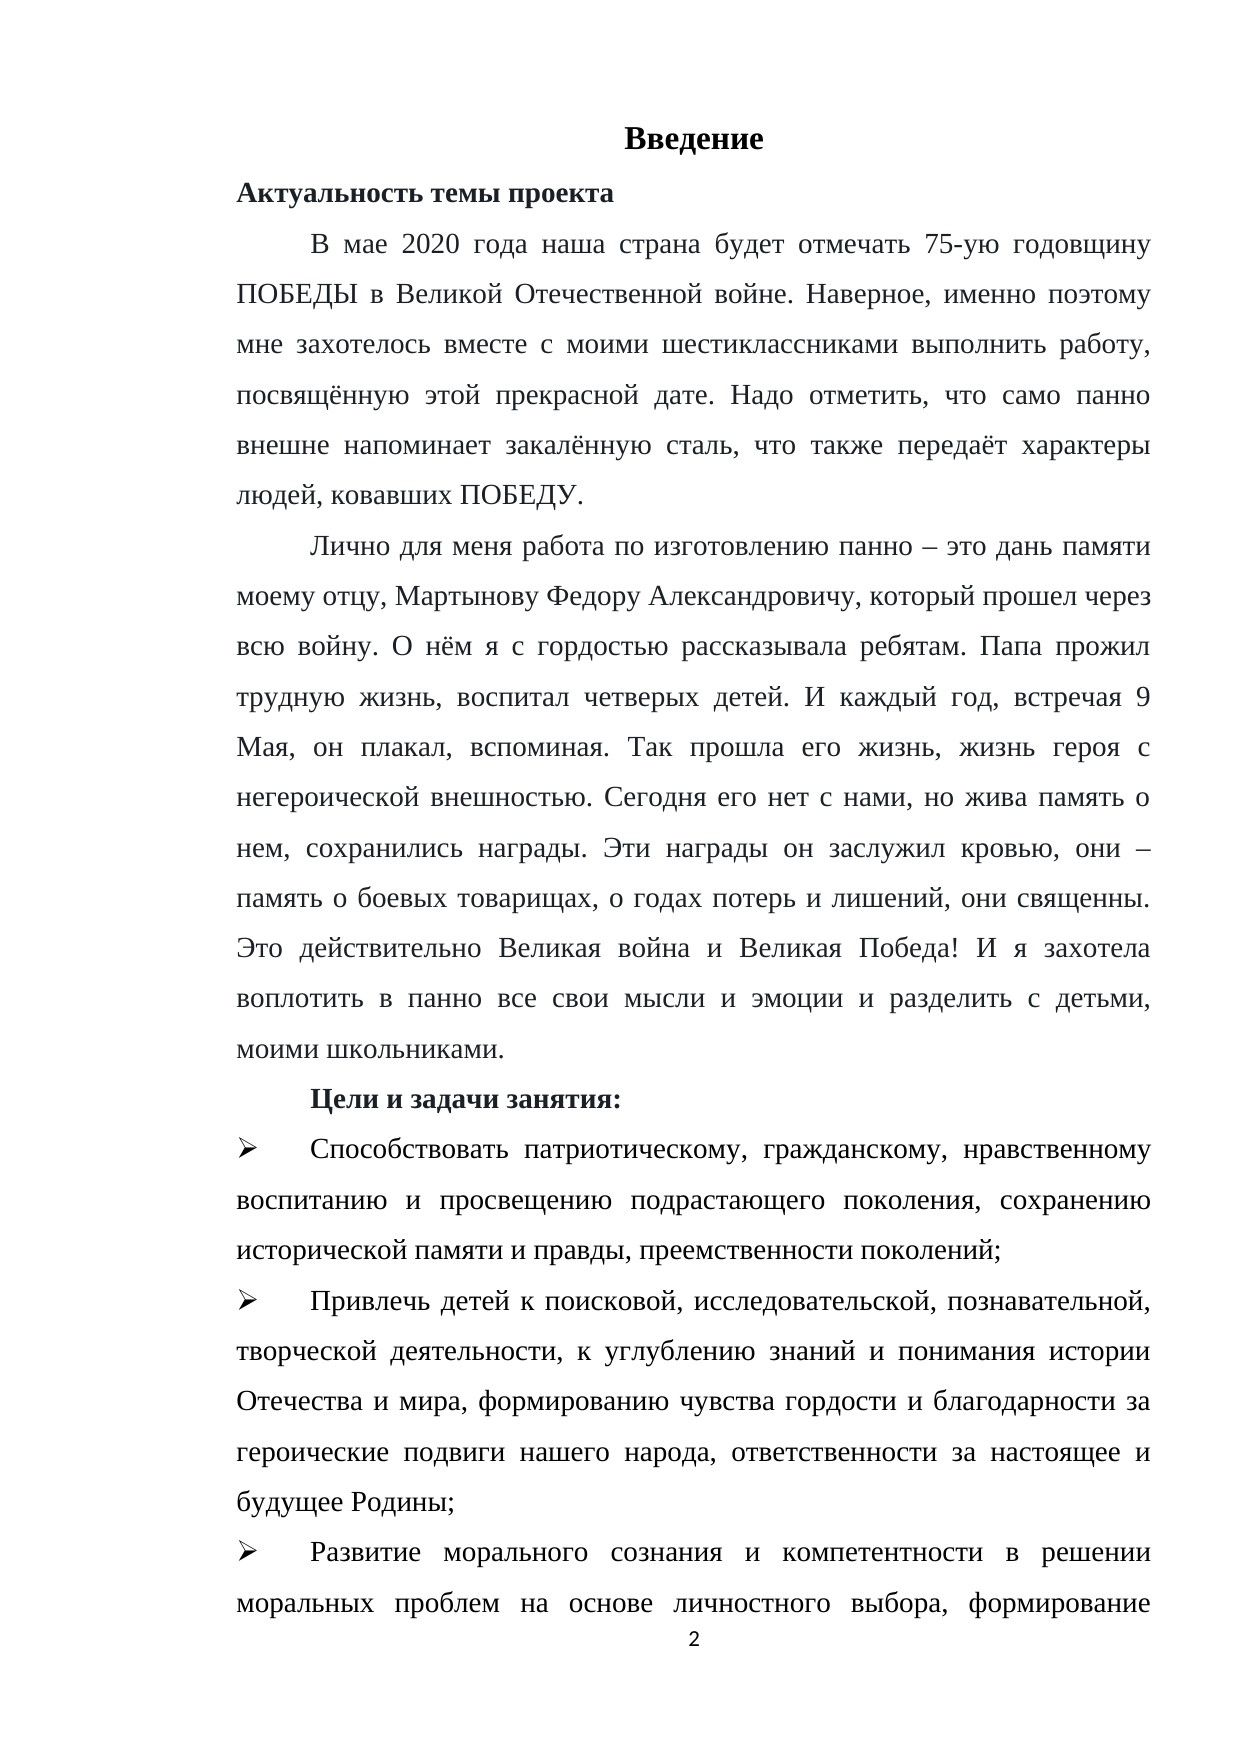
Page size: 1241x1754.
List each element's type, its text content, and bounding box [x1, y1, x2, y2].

text В мае 2020 года наша страна будет отмечать 75-ую годовщину ПОБЕДЫ в Великой Отечественной войне. Наверное, именно поэтому мне захотелось вместе с моими шестиклассниками выполнить работу, посвящённую этой прекрасной дате. Надо отметить, что само панно внешне напоминает закалённую сталь, что также передаёт характеры людей, ковавших ПОБЕДУ. [236, 226, 1152, 511]
text Введение [236, 118, 1152, 156]
text Лично для меня работа по изготовлению панно – это дань памяти моему отцу, Мартынову Федору Александровичу, который прошел через всю войну. О нём я с гордостью рассказывала ребятам. Папа прожил трудную жизнь, воспитал четверых детей. И каждый год, встречая 9 Мая, он плакал, вспоминая. Так прошла его жизнь, жизнь героя с негероической внешностью. Сегодня его нет с нами, но жива память о нем, сохранились награды. Эти награды он заслужил кровью, они – память о боевых товарищах, о годах потерь и лишений, они священны. Это действительно Великая война и Великая Победа! И я захотела воплотить в панно все свои мысли и эмоции и разделить с детьми, моими школьниками. [236, 528, 1152, 1064]
text Цели и задачи занятия: [236, 1081, 1152, 1115]
text Актуальность темы проекта [236, 176, 1152, 209]
list Способствовать патриотическому, гражданскому, нравственному воспитанию и просвещению подрастающего поколения, сохранению исторической памяти и правды, преемственности поколений; [236, 1132, 1152, 1266]
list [236, 1534, 1152, 1618]
list Привлечь детей к поисковой, исследовательской, познавательной, творческой деятельности, к углублению знаний и понимания истории Отечества и мира, формированию чувства гордости и благодарности за героические подвиги нашего народа, ответственности за настоящее и будущее Родины; [236, 1283, 1152, 1517]
